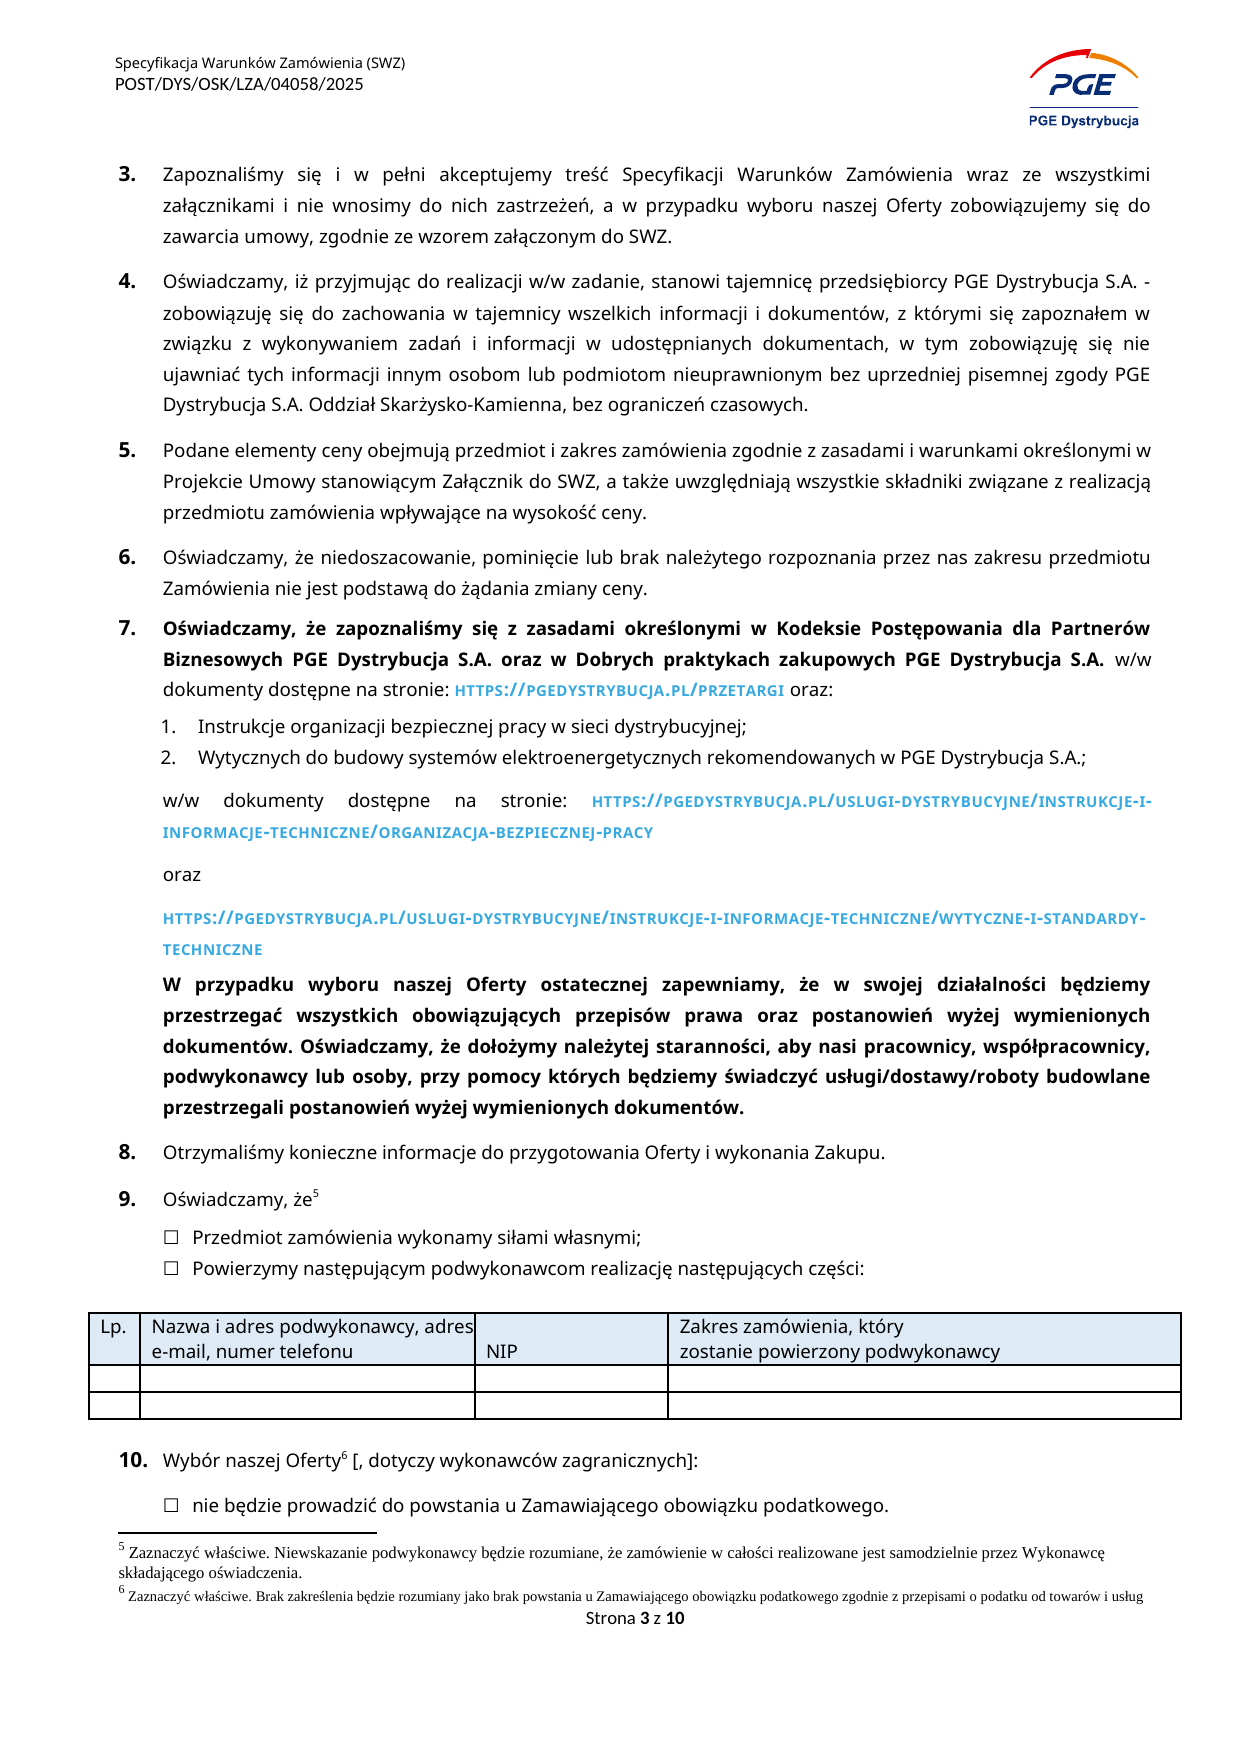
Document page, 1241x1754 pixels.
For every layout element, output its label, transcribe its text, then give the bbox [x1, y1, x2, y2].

table_header NIP [476, 1314, 667, 1364]
table_cell [141, 1366, 474, 1391]
table_header Zakres zamówienia, który zostanie powierzony podwykonawcy [669, 1314, 1180, 1364]
table_header Lp. [90, 1314, 139, 1364]
table_cell [669, 1393, 1180, 1418]
list Instrukcje organizacji bezpiecznej pracy w sieci dystrybucyjnej; [160, 714, 1152, 739]
list Oświadczamy, że zapoznaliśmy się z zasadami określonymi w Kodeksie Postępowania dla Partnerów Biznesowych PGE Dystrybucja S.A. oraz w Dobrych praktykach zakupowych PGE Dystrybucja S.A. w/w dokumenty dostępne na stronie: https://pgedystrybucja.pl/przetargi oraz: [118, 613, 1152, 702]
list Otrzymaliśmy konieczne informacje do przygotowania Oferty i wykonania Zakupu. [118, 1137, 1152, 1166]
list Oświadczamy, że niedoszacowanie, pominięcie lub brak należytego rozpoznania przez nas zakresu przedmiotu Zamówienia nie jest podstawą do żądania zmiany ceny. [118, 542, 1152, 601]
text oraz [163, 861, 1152, 887]
list Oświadczamy, że [118, 1184, 1152, 1212]
text Powierzymy następującym podwykonawcom realizację następujących części: [163, 1256, 1181, 1281]
list Podane elementy ceny obejmują przedmiot i zakres zamówienia zgodnie z zasadami i warunkami określonymi w Projekcie Umowy stanowiącym Załącznik do SWZ, a także uwzględniają wszystkie składniki związane z realizacją przedmiotu zamówienia wpływające na wysokość ceny. [118, 435, 1152, 524]
text ☐ nie będzie prowadzić do powstania u Zamawiającego obowiązku podatkowego. [163, 1492, 1152, 1517]
table_cell [669, 1366, 1180, 1391]
text W przypadku wyboru naszej Oferty ostatecznej zapewniamy, że w swojej działalności będziemy przestrzegać wszystkich obowiązujących przepisów prawa oraz postanowień wyżej wymienionych dokumentów. Oświadczamy, że dołożymy należytej staranności, aby nasi pracownicy, współpracownicy, podwykonawcy lub osoby, przy pomocy których będziemy świadczyć usługi/dostawy/roboty budowlane przestrzegali postanowień wyżej wymienionych dokumentów. [163, 972, 1152, 1120]
text Przedmiot zamówienia wykonamy siłami własnymi; [163, 1224, 1181, 1249]
table_cell [476, 1393, 667, 1418]
table_cell [141, 1393, 474, 1418]
table_cell [90, 1366, 139, 1391]
text w/w dokumenty dostępne na stronie: https://pgedystrybucja.pl/uslugi-dystrybucyjne/instrukcje-i-informacje-techniczne/organizacja-bezpiecznej-pracy [163, 787, 1152, 843]
table_cell [90, 1393, 139, 1418]
list Zapoznaliśmy się i w pełni akceptujemy treść Specyfikacji Warunków Zamówienia wraz ze wszystkimi załącznikami i nie wnosimy do nich zastrzeżeń, a w przypadku wyboru naszej Oferty zobowiązujemy się do zawarcia umowy, zgodnie ze wzorem załączonym do SWZ. [118, 159, 1152, 249]
list Wytycznych do budowy systemów elektroenergetycznych rekomendowanych w PGE Dystrybucja S.A.; [160, 744, 1152, 770]
text https://pgedystrybucja.pl/uslugi-dystrybucyjne/instrukcje-i-informacje-techniczne/wytyczne-i-standardy-techniczne [163, 904, 1152, 960]
list Wybór naszej Oferty [, dotyczy wykonawców zagranicznych]: [118, 1446, 1152, 1474]
table_header Nazwa i adres podwykonawcy, adres e-mail, numer telefonu [141, 1314, 474, 1364]
table_cell [476, 1366, 667, 1391]
list Oświadczamy, iż przyjmując do realizacji w/w zadanie, stanowi tajemnicę przedsiębiorcy PGE Dystrybucja S.A. - zobowiązuję się do zachowania w tajemnicy wszelkich informacji i dokumentów, z którymi się zapoznałem w związku z wykonywaniem zadań i informacji w udostępnianych dokumentach, w tym zobowiązuję się nie ujawniać tych informacji innym osobom lub podmiotom nieuprawnionym bez uprzedniej pisemnej zgody PGE Dystrybucja S.A. Oddział Skarżysko-Kamienna, bez ograniczeń czasowych. [118, 266, 1152, 417]
